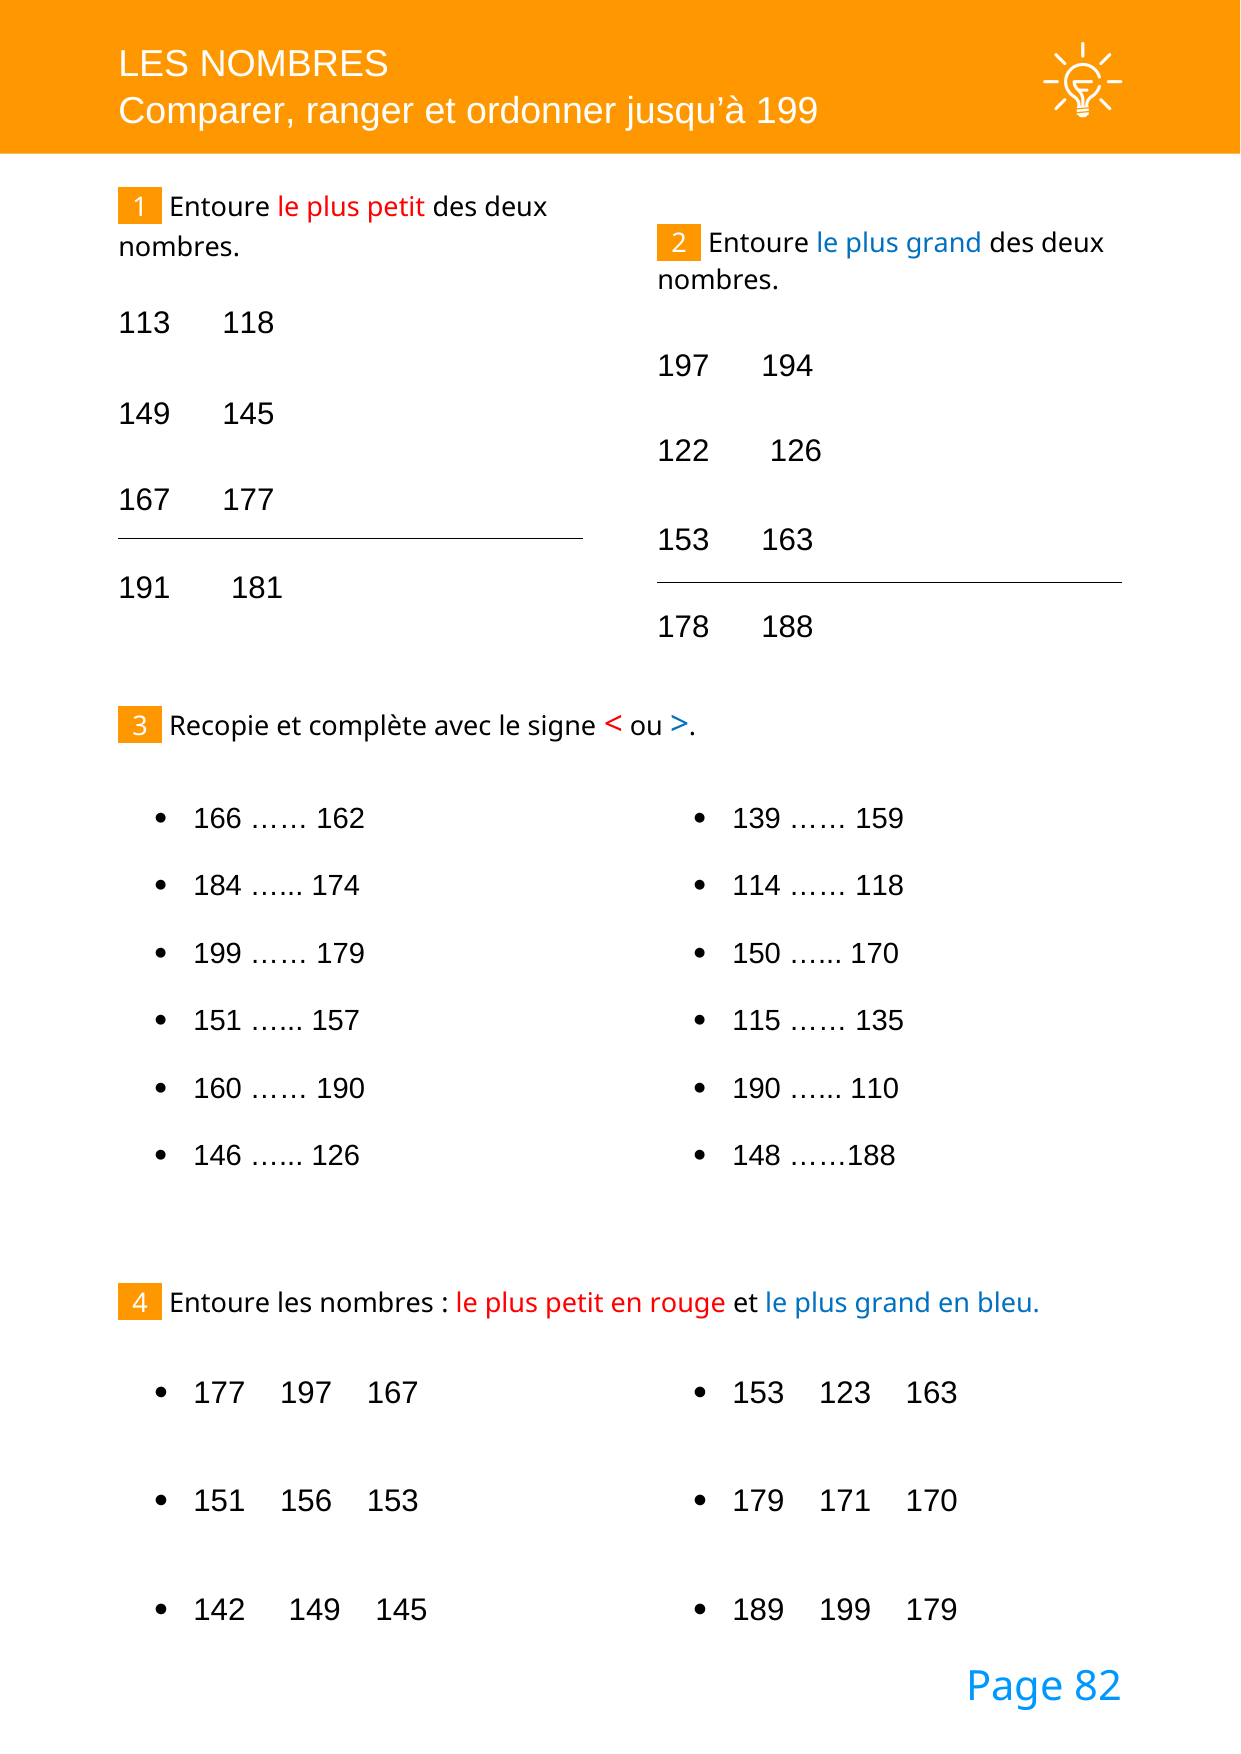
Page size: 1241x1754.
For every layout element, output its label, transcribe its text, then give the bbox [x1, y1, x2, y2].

list 184 …... 174 [156, 868, 583, 902]
text 167 177 [118, 481, 583, 538]
list 179 171 170 [694, 1482, 1122, 1518]
list 150 …... 170 [694, 936, 1122, 969]
list 151 156 153 [156, 1482, 583, 1518]
text 191 181 [118, 569, 583, 605]
list 166 …… 162 [156, 801, 583, 834]
list 190 …... 110 [694, 1071, 1122, 1104]
text 153 163 [657, 521, 1122, 582]
text 4 Entoure les nombres : le plus petit en rouge et le plus grand en bleu. [162, 1283, 1122, 1320]
list 151 …... 157 [156, 1003, 583, 1037]
list 199 …… 179 [156, 936, 583, 969]
list 142 149 145 [156, 1591, 583, 1627]
text 3 Recopie et complète avec le signe < ou >. [118, 699, 1122, 745]
text 1 Entoure le plus petit des deux nombres. [118, 187, 583, 264]
list 139 …… 159 [694, 801, 1122, 834]
picture [1041, 42, 1129, 120]
text 197 194 [657, 347, 1122, 407]
list 189 199 179 [694, 1591, 1122, 1627]
list 160 …… 190 [156, 1071, 583, 1104]
list 114 …… 118 [694, 868, 1122, 902]
text 149 145 [118, 395, 583, 450]
text 113 118 [118, 304, 583, 364]
list 177 197 167 [156, 1374, 583, 1410]
text 178 188 [657, 608, 1122, 644]
text 122 126 [657, 432, 1122, 496]
text 2 Entoure le plus grand des deux nombres. [657, 224, 1122, 297]
list 153 123 163 [694, 1374, 1122, 1410]
list 148 ……188 [694, 1138, 1122, 1172]
list 146 …... 126 [156, 1138, 583, 1172]
list 115 …… 135 [694, 1003, 1122, 1037]
